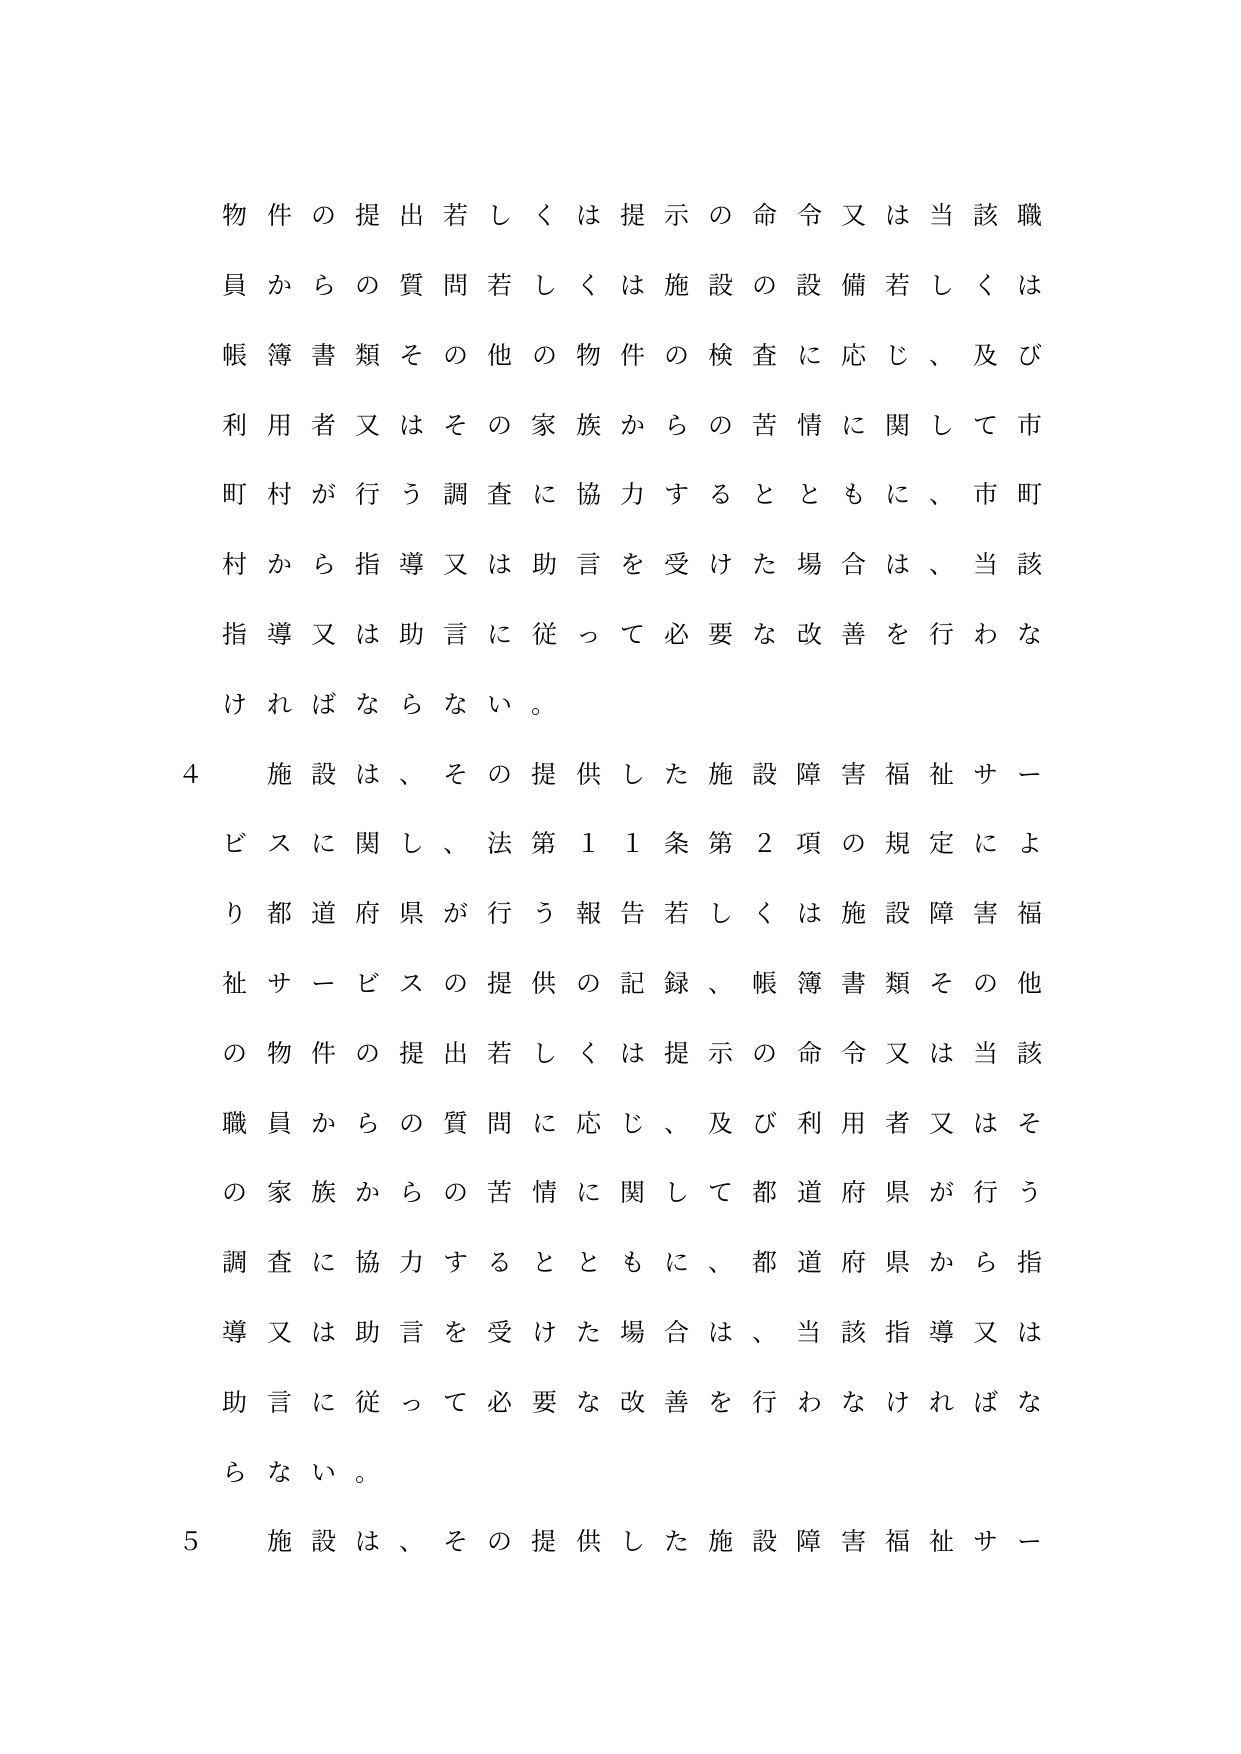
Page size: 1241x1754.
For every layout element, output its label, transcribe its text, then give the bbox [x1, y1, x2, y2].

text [178, 179, 1062, 737]
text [178, 1505, 1062, 1575]
text ４ 施設は、その提供した施設障害福祉サービスに関し、法第１１条第２項の規定により都道府県が行う報告若しくは施設障害福祉サービスの提供の記録、帳簿書類その他の物件の提出若しくは提示の命令又は当該職員からの質問に応じ、及び利用者又はその家族からの苦情に関して都道府県が行う調査に協力するとともに、都道府県から指導又は助言を受けた場合は、当該指導又は助言に従って必要な改善を行わなければならない。 [178, 737, 1062, 1505]
